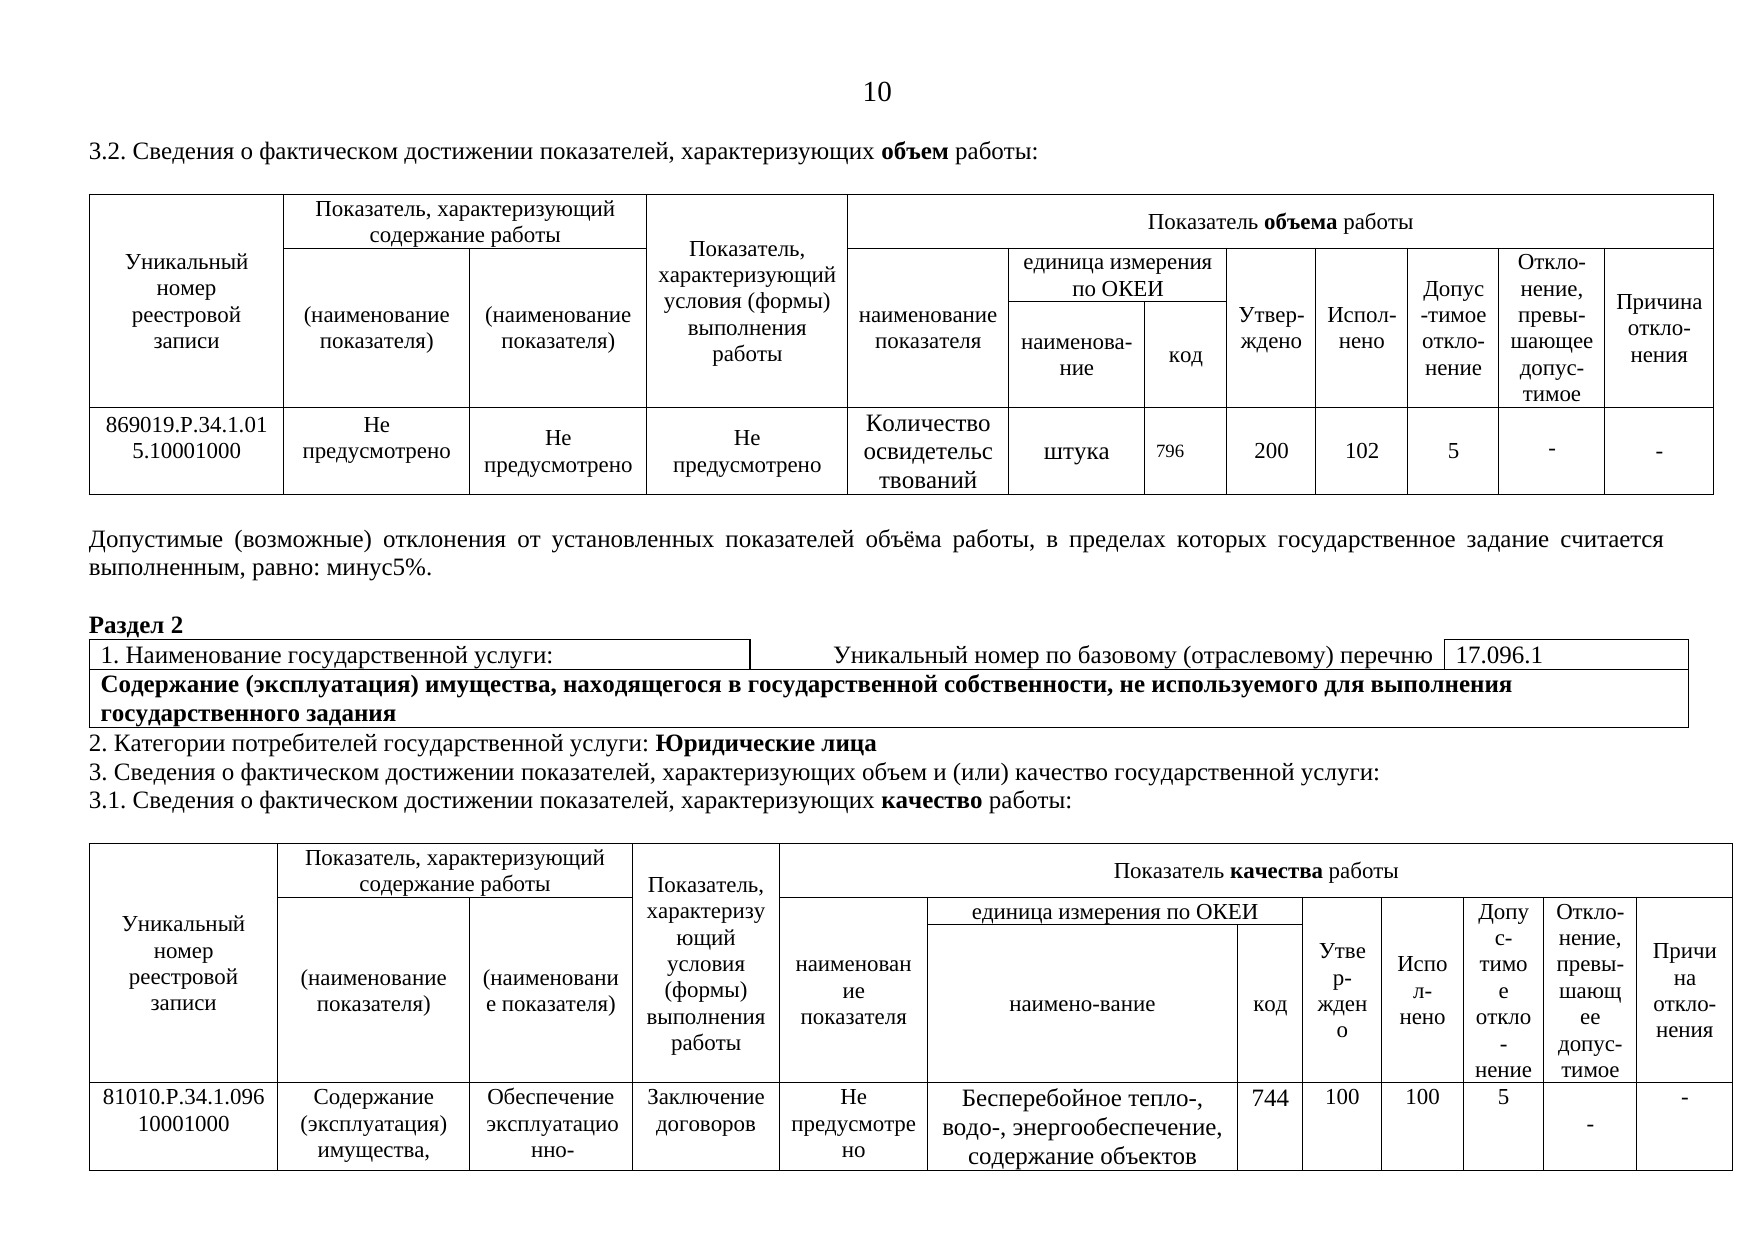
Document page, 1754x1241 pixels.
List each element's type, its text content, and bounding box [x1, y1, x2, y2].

table_header Уникальный номер реестровой записи [90, 195, 283, 407]
table_header Уникальный номер по базовому (отраслевому) перечню [751, 639, 1444, 668]
table_cell 796 [1145, 408, 1226, 494]
table_cell наименование показателя [780, 898, 927, 1082]
table_cell Содержание (эксплуатация) имущества, находящегося в государственной собственности, не используемого для выполнения государственного задания [90, 670, 1688, 727]
table_cell - [1499, 408, 1604, 494]
table_cell наименование показателя [848, 249, 1008, 407]
table_cell Испол-нено [1382, 898, 1463, 1082]
table_cell 5 [1408, 408, 1498, 494]
table_header Показатель, характеризующий содержание работы [284, 195, 646, 247]
text Допустимые (возможные) отклонения от установленных показателей объёма работы, в пределах которых государственное задание считается выполненным, равно: минус5%. [89, 524, 1665, 581]
table_cell Не предусмотрено [470, 408, 646, 494]
table_cell код [1145, 302, 1226, 407]
table_header Показатель качества работы [780, 844, 1732, 897]
table_cell Не предусмотрено [780, 1083, 927, 1169]
text Раздел 2 [89, 610, 1665, 639]
table_cell 100 [1382, 1083, 1463, 1169]
table_header Показатель, характеризующий условия (формы) выполнения работы [633, 844, 779, 1082]
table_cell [90, 1083, 277, 1169]
text 2. Категории потребителей государственной услуги: Юридические лица [89, 728, 1665, 757]
table_cell - [1605, 408, 1713, 494]
table_cell Утвер-ждено [1227, 249, 1315, 407]
table_cell единица измерения по ОКЕИ [1009, 249, 1226, 301]
table_cell код [1238, 925, 1302, 1082]
table_cell 100 [1303, 1083, 1381, 1169]
text 3. Сведения о фактическом достижении показателей, характеризующих объем и (или) качество государственной услуги: [89, 757, 1665, 786]
table_header Показатель объема работы [848, 195, 1713, 247]
table_header Показатель, характеризующий содержание работы [278, 844, 632, 897]
table_header Уникальный номер реестровой записи [90, 844, 277, 1082]
table_cell Допус-тимое откло-нение [1408, 249, 1498, 407]
table_cell Причина откло-нения [1637, 898, 1732, 1082]
table_cell - [1544, 1083, 1636, 1169]
table_cell Допус-тимое откло-нение [1464, 898, 1543, 1082]
table_cell 200 [1227, 408, 1315, 494]
table_cell (наименование показателя) [278, 898, 469, 1082]
text 3.1. Сведения о фактическом достижении показателей, характеризующих качество работы: [89, 786, 1665, 814]
table_cell наимено-вание [928, 925, 1237, 1082]
table_cell Испол-нено [1316, 249, 1407, 407]
table_cell Не предусмотрено [284, 408, 469, 494]
table_cell - [1637, 1083, 1732, 1169]
table_cell (наименование показателя) [470, 249, 646, 407]
table_cell Откло-нение, превы-шающее допус-тимое [1499, 249, 1604, 407]
table_cell штука [1009, 408, 1144, 494]
table_cell единица измерения по ОКЕИ [928, 898, 1302, 924]
table_cell Не предусмотрено [647, 408, 847, 494]
table_cell (наименование показателя) [470, 898, 632, 1082]
table_cell Количество освидетельствований [848, 408, 1008, 494]
table_cell наименова-ние [1009, 302, 1144, 407]
table_cell Утвер-ждено [1303, 898, 1381, 1082]
table_cell 869019.Р.34.1.015.10001000 [90, 408, 283, 494]
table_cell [633, 1083, 779, 1169]
table_header 17.096.1 [1445, 640, 1688, 668]
table_header Показатель, характеризующий условия (формы) выполнения работы [647, 195, 847, 407]
table_cell Причина откло-нения [1605, 249, 1713, 407]
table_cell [278, 1083, 469, 1169]
table_header 1. Наименование государственной услуги: [90, 640, 749, 668]
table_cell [470, 1083, 632, 1169]
table_cell (наименование показателя) [284, 249, 469, 407]
table_cell 102 [1316, 408, 1407, 494]
table_cell Откло-нение, превы-шающее допус-тимое [1544, 898, 1636, 1082]
table_cell 744 [1238, 1083, 1302, 1169]
table_cell 5 [1464, 1083, 1543, 1169]
text 3.2. Сведения о фактическом достижении показателей, характеризующих объем работы: [89, 136, 1665, 165]
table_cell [928, 1083, 1237, 1169]
